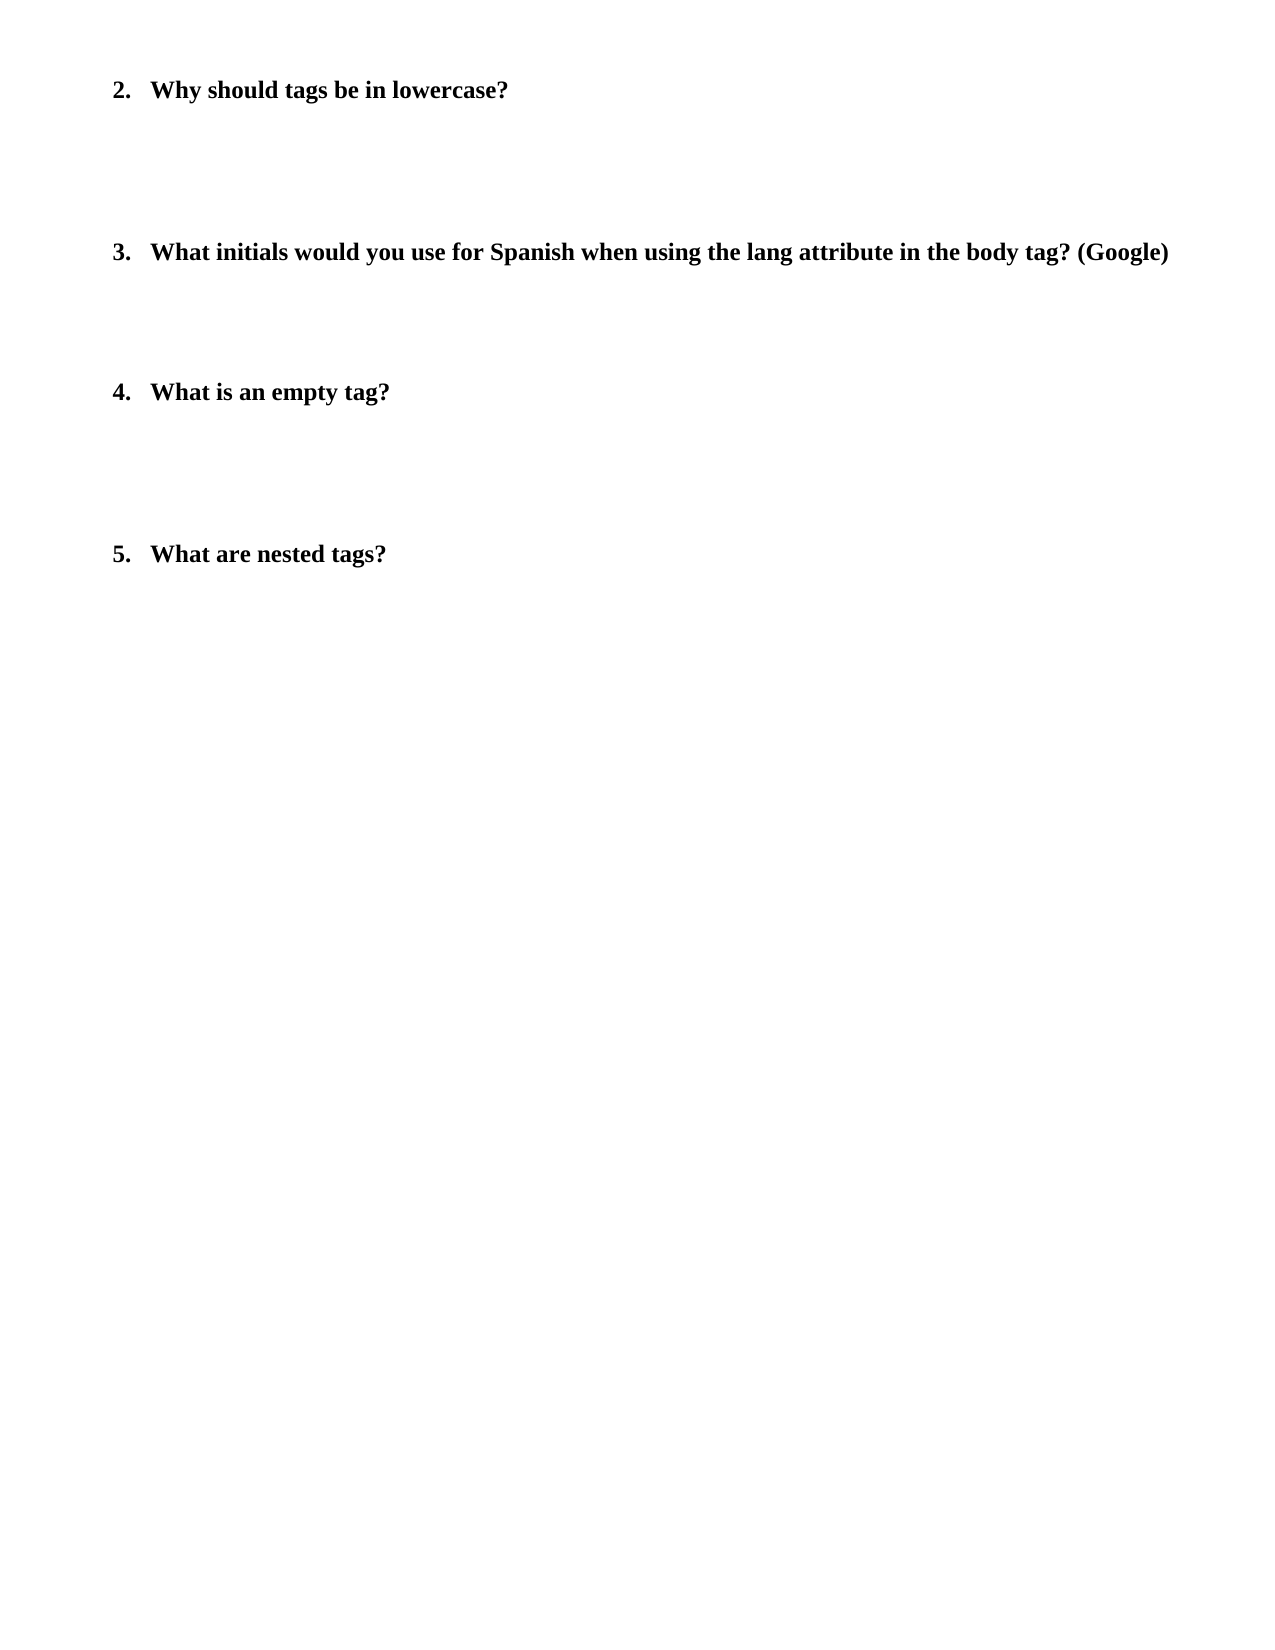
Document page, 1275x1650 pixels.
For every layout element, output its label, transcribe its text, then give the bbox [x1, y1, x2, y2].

list What is an empty tag? [112, 377, 1200, 406]
list What initials would you use for Spanish when using the lang attribute in the body tag? (Google) [112, 237, 1200, 265]
list What are nested tags? [112, 539, 1200, 568]
list Why should tags be in lowercase? [112, 75, 1200, 104]
